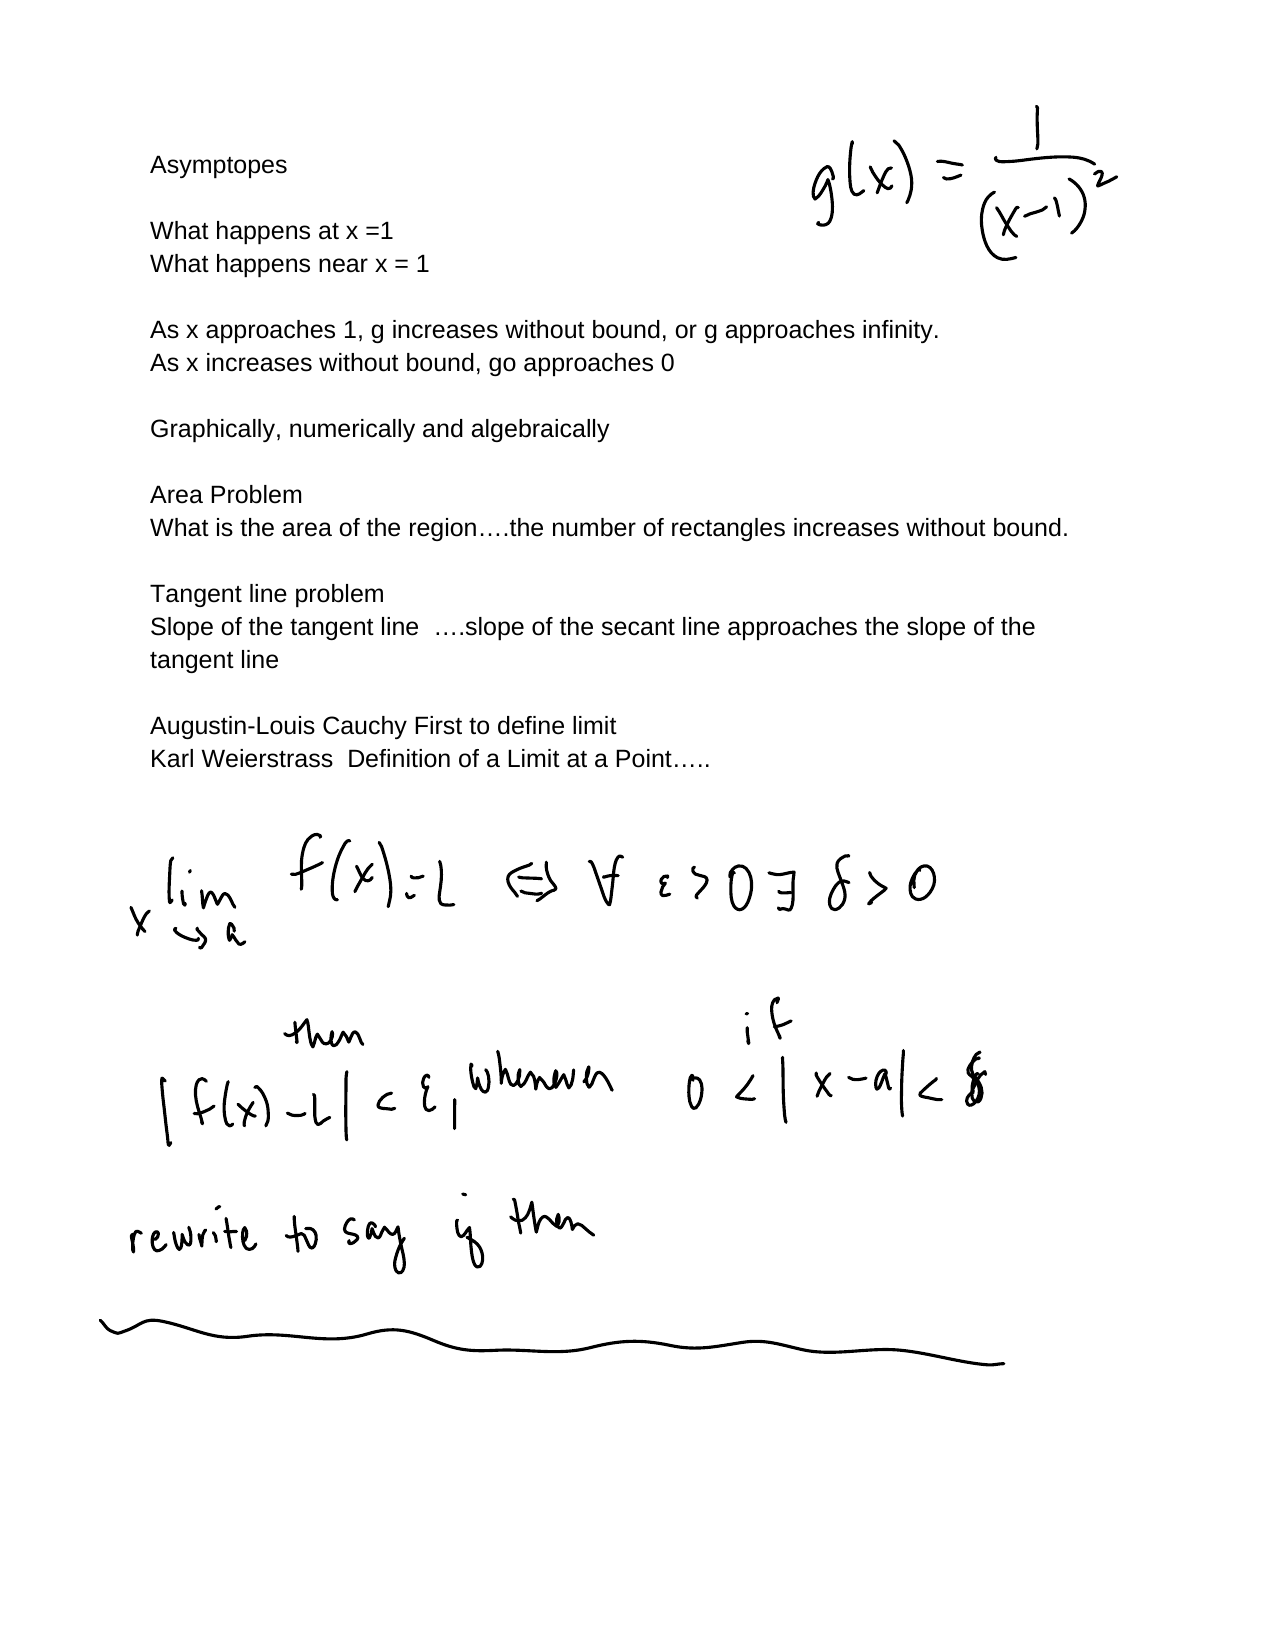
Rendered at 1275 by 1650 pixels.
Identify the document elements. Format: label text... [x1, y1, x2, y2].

text Karl Weierstrass Definition of a Limit at a Point….. [150, 744, 1125, 773]
text What is the area of the region….the number of rectangles increases without bound. [150, 513, 1125, 542]
text Augustin-Louis Cauchy First to define limit [150, 711, 1125, 740]
text Slope of the tangent line ….slope of the secant line approaches the slope of the tangent line [150, 612, 1125, 674]
text What happens near x = 1 [150, 249, 1125, 278]
text What happens at x =1 [150, 216, 984, 245]
text Graphically, numerically and algebraically [150, 414, 1125, 443]
text Tangent line problem [150, 579, 1125, 608]
text As x approaches 1, g increases without bound, or g approaches infinity. [150, 315, 1125, 344]
text Asymptopes [905, 150, 1125, 179]
text What happens at x =1 [983, 216, 1125, 245]
text Area Problem [150, 480, 1125, 509]
text Asymptopes [150, 150, 849, 179]
text Asymptopes [852, 150, 909, 179]
text As x increases without bound, go approaches 0 [150, 348, 1125, 377]
